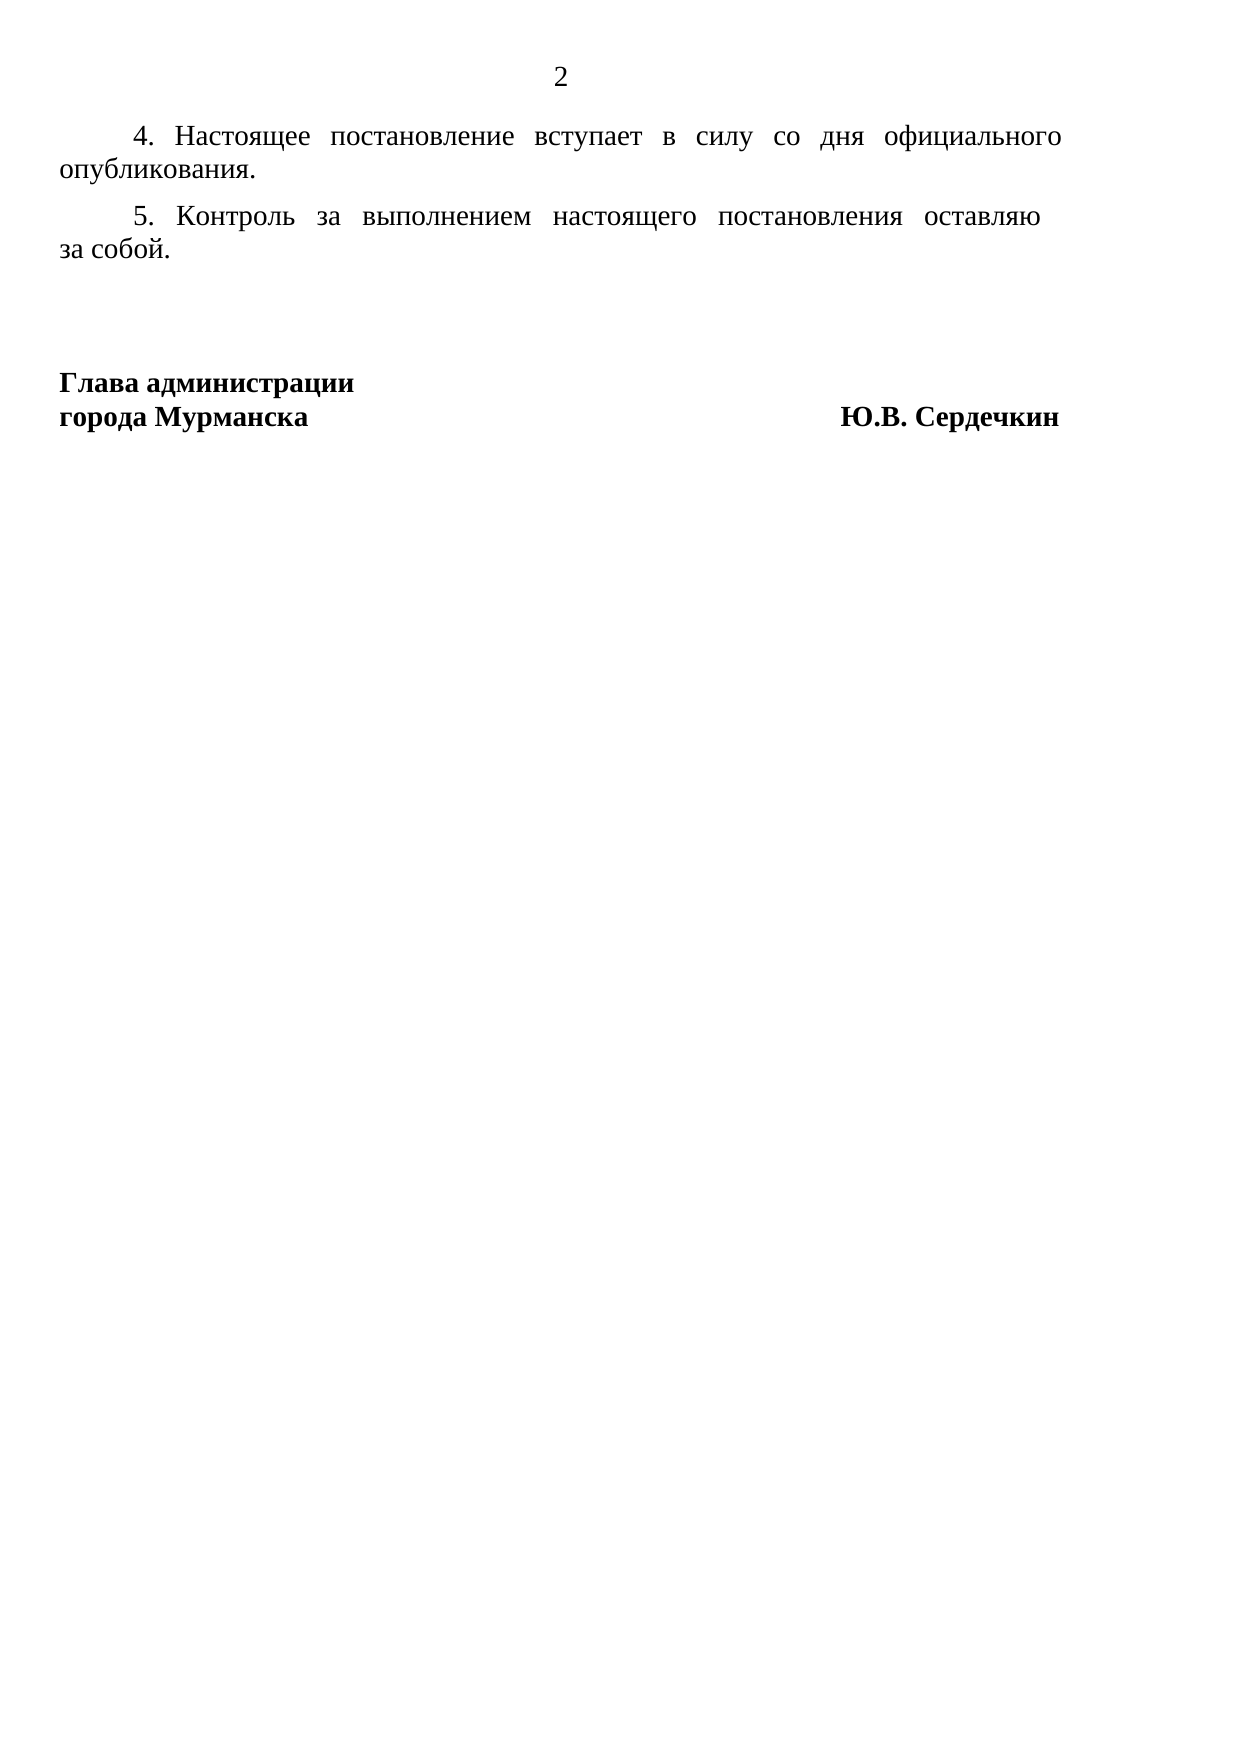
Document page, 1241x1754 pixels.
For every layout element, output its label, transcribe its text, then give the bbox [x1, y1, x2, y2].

text 5. Контроль за выполнением настоящего постановления оставляю за собой. [59, 198, 1063, 265]
text Глава администрации [59, 365, 1063, 399]
text 4. Настоящее постановление вступает в силу со дня официального опубликования. [59, 118, 1063, 185]
text города Мурманска Ю.В. Сердечкин [59, 399, 1063, 432]
